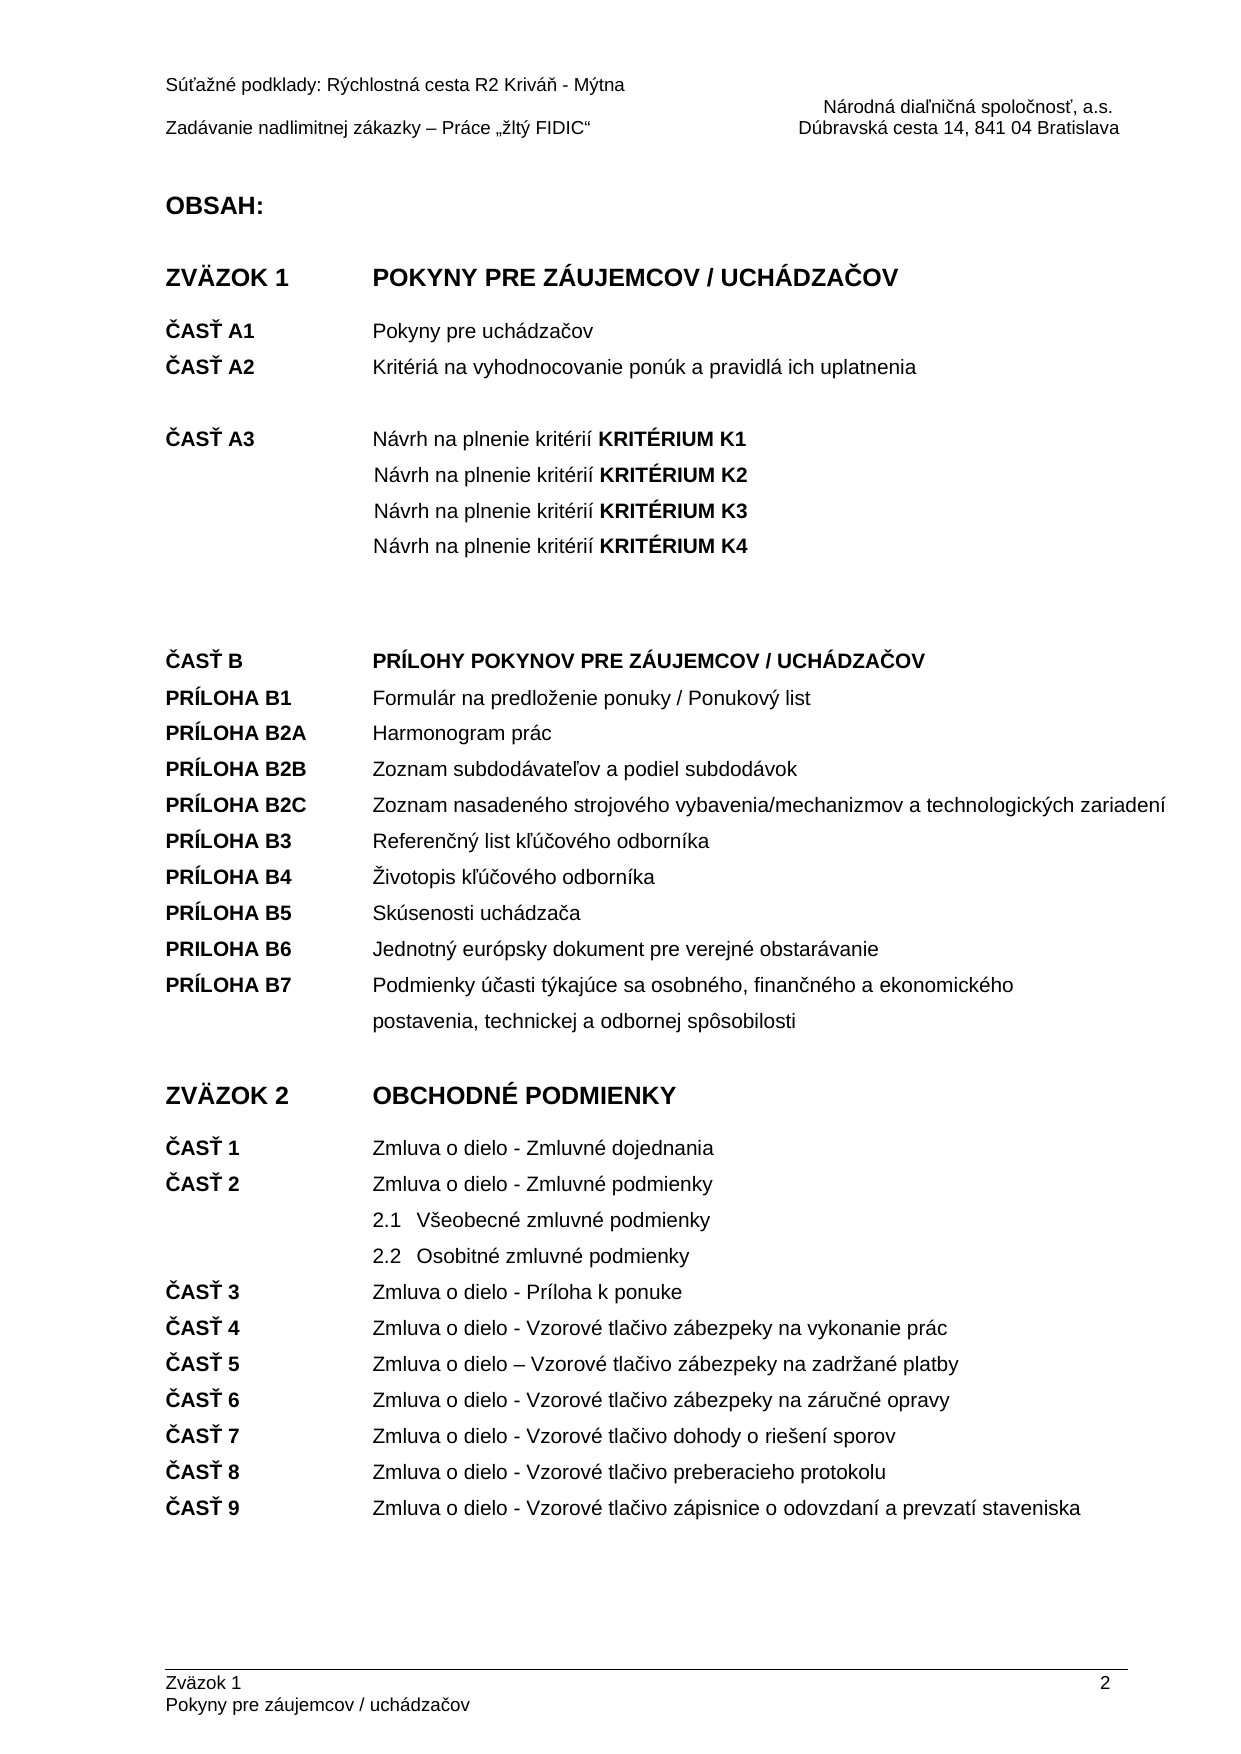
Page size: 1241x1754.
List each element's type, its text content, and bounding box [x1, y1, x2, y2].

text ČASŤ 9 Zmluva o dielo - Vzorové tlačivo zápisnice o odovzdaní a prevzatí staveniska [165, 1496, 1122, 1519]
text Časť A2 Kritériá na vyhodnocovanie ponúk a pravidlá ich uplatnenia [165, 355, 1122, 379]
text Návrh na plnenie kritérií Kritérium K3 [165, 498, 1122, 522]
text ČASŤ 4 Zmluva o dielo - Vzorové tlačivo zábezpeky na vykonanie prác [165, 1316, 1122, 1340]
text časť B Prílohy POKYNOV PRE ZÁUJEMCOV / UCHÁDZAČOV [165, 649, 1122, 673]
text ČASŤ 8 Zmluva o dielo - Vzorové tlačivo preberacieho protokolu [165, 1460, 1122, 1484]
text časť A1 Pokyny pre uchádzačov [165, 319, 1122, 343]
text Časť A3 Návrh na plnenie kritérií Kritérium K1 [165, 427, 1122, 451]
text PRÍLOHA B2C Zoznam nasadeného strojového vybavenia/mechanizmov a technologických zariadení [165, 793, 1169, 817]
text PRÍLOHA B7 Podmienky účasti týkajúce sa osobného, finančného a ekonomického postavenia, technickej a odbornej spôsobilosti [165, 973, 1122, 1033]
text obsah: [165, 191, 1122, 220]
text ČASŤ 2 Zmluva o dielo - Zmluvné podmienky [165, 1172, 1122, 1196]
text PRÍLOHA B2B Zoznam subdodávateľov a podiel subdodávok [165, 757, 1122, 781]
text 2.2 Osobitné zmluvné podmienky [165, 1244, 1122, 1268]
text Priloha B6 Jednotný európsky dokument pre verejné obstarávanie [165, 937, 1122, 961]
text 2.1 Všeobecné zmluvné podmienky [165, 1208, 1122, 1232]
text príloha B1 Formulár na predloženie ponuky / Ponukový list [165, 685, 1122, 709]
text PRÍLOHA b2a Harmonogram prác [165, 721, 1122, 745]
text PRÍLOHA B4 Životopis kľúčového odborníka [165, 865, 1122, 889]
text Zväzok 1 Pokyny pre ZÁUJEMCOV / uchádzačov [165, 263, 1122, 292]
text PRÍLOHA B5 Skúsenosti uchádzača [165, 901, 1122, 925]
text časť 1 Zmluva o dielo - Zmluvné dojednania [165, 1136, 1122, 1160]
text ČASŤ 6 Zmluva o dielo - Vzorové tlačivo zábezpeky na záručné opravy [165, 1388, 1122, 1412]
text Zväzok 2 Obchodné podmienky [165, 1081, 1122, 1109]
text Návrh na plnenie kritérií Kritérium K4 [165, 534, 1122, 558]
text ČASŤ 5 Zmluva o dielo – Vzorové tlačivo zábezpeky na zadržané platby [165, 1352, 1122, 1376]
text ČASŤ 7 Zmluva o dielo - Vzorové tlačivo dohody o riešení sporov [165, 1424, 1122, 1448]
text PRÍLOHA B3 Referenčný list kľúčového odborníka [165, 829, 1122, 853]
text časť 3 Zmluva o dielo - Príloha k ponuke [165, 1280, 1122, 1304]
text Návrh na plnenie kritérií Kritérium K2 [165, 462, 1122, 486]
